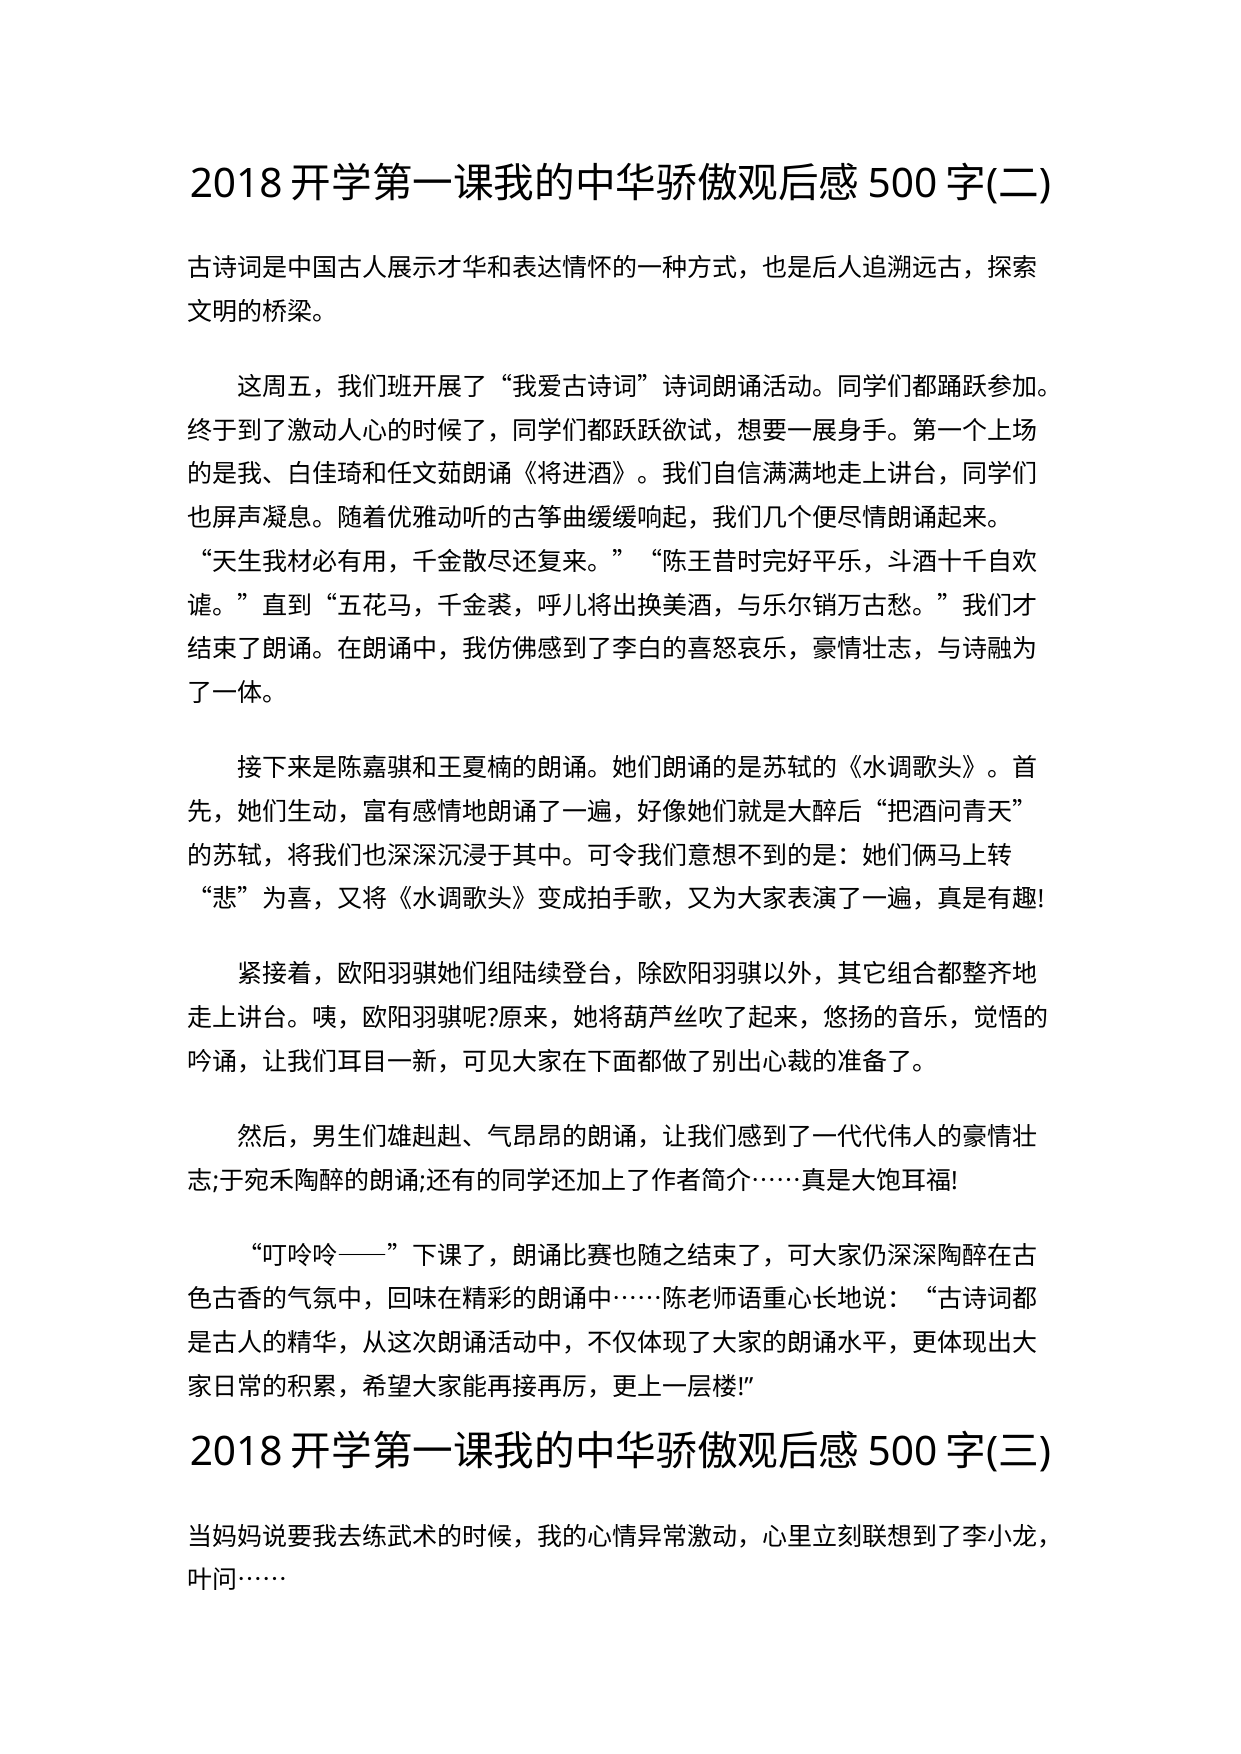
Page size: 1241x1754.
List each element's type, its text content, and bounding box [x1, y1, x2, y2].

text “叮呤呤——”下课了，朗诵比赛也随之结束了，可大家仍深深陶醉在古色古香的气氛中，回味在精彩的朗诵中……陈老师语重心长地说：“古诗词都是古人的精华，从这次朗诵活动中，不仅体现了大家的朗诵水平，更体现出大家日常的积累，希望大家能再接再厉，更上一层楼!” [187, 1228, 1053, 1403]
subtitle 2018开学第一课我的中华骄傲观后感500字(二) [187, 150, 1053, 209]
text 古诗词是中国古人展示才华和表达情怀的一种方式，也是后人追溯远古，探索文明的桥梁。 [187, 240, 1053, 328]
text 接下来是陈嘉骐和王夏楠的朗诵。她们朗诵的是苏轼的《水调歌头》。首先，她们生动，富有感情地朗诵了一遍，好像她们就是大醉后“把酒问青天”的苏轼，将我们也深深沉浸于其中。可令我们意想不到的是：她们俩马上转“悲”为喜，又将《水调歌头》变成拍手歌，又为大家表演了一遍，真是有趣! [187, 740, 1053, 915]
text 然后，男生们雄赳赳、气昂昂的朗诵，让我们感到了一代代伟人的豪情壮志;于宛禾陶醉的朗诵;还有的同学还加上了作者简介……真是大饱耳福! [187, 1109, 1053, 1196]
text 当妈妈说要我去练武术的时候，我的心情异常激动，心里立刻联想到了李小龙，叶问…… [187, 1508, 1053, 1596]
text 这周五，我们班开展了“我爱古诗词”诗词朗诵活动。同学们都踊跃参加。终于到了激动人心的时候了，同学们都跃跃欲试，想要一展身手。第一个上场的是我、白佳琦和任文茹朗诵《将进酒》。我们自信满满地走上讲台，同学们也屏声凝息。随着优雅动听的古筝曲缓缓响起，我们几个便尽情朗诵起来。“天生我材必有用，千金散尽还复来。”“陈王昔时完好平乐，斗酒十千自欢谑。”直到“五花马，千金裘，呼儿将出换美酒，与乐尔销万古愁。”我们才结束了朗诵。在朗诵中，我仿佛感到了李白的喜怒哀乐，豪情壮志，与诗融为了一体。 [187, 359, 1053, 709]
subtitle 2018开学第一课我的中华骄傲观后感500字(三) [187, 1418, 1053, 1477]
text 紧接着，欧阳羽骐她们组陆续登台，除欧阳羽骐以外，其它组合都整齐地走上讲台。咦，欧阳羽骐呢?原来，她将葫芦丝吹了起来，悠扬的音乐，觉悟的吟诵，让我们耳目一新，可见大家在下面都做了别出心裁的准备了。 [187, 946, 1053, 1078]
